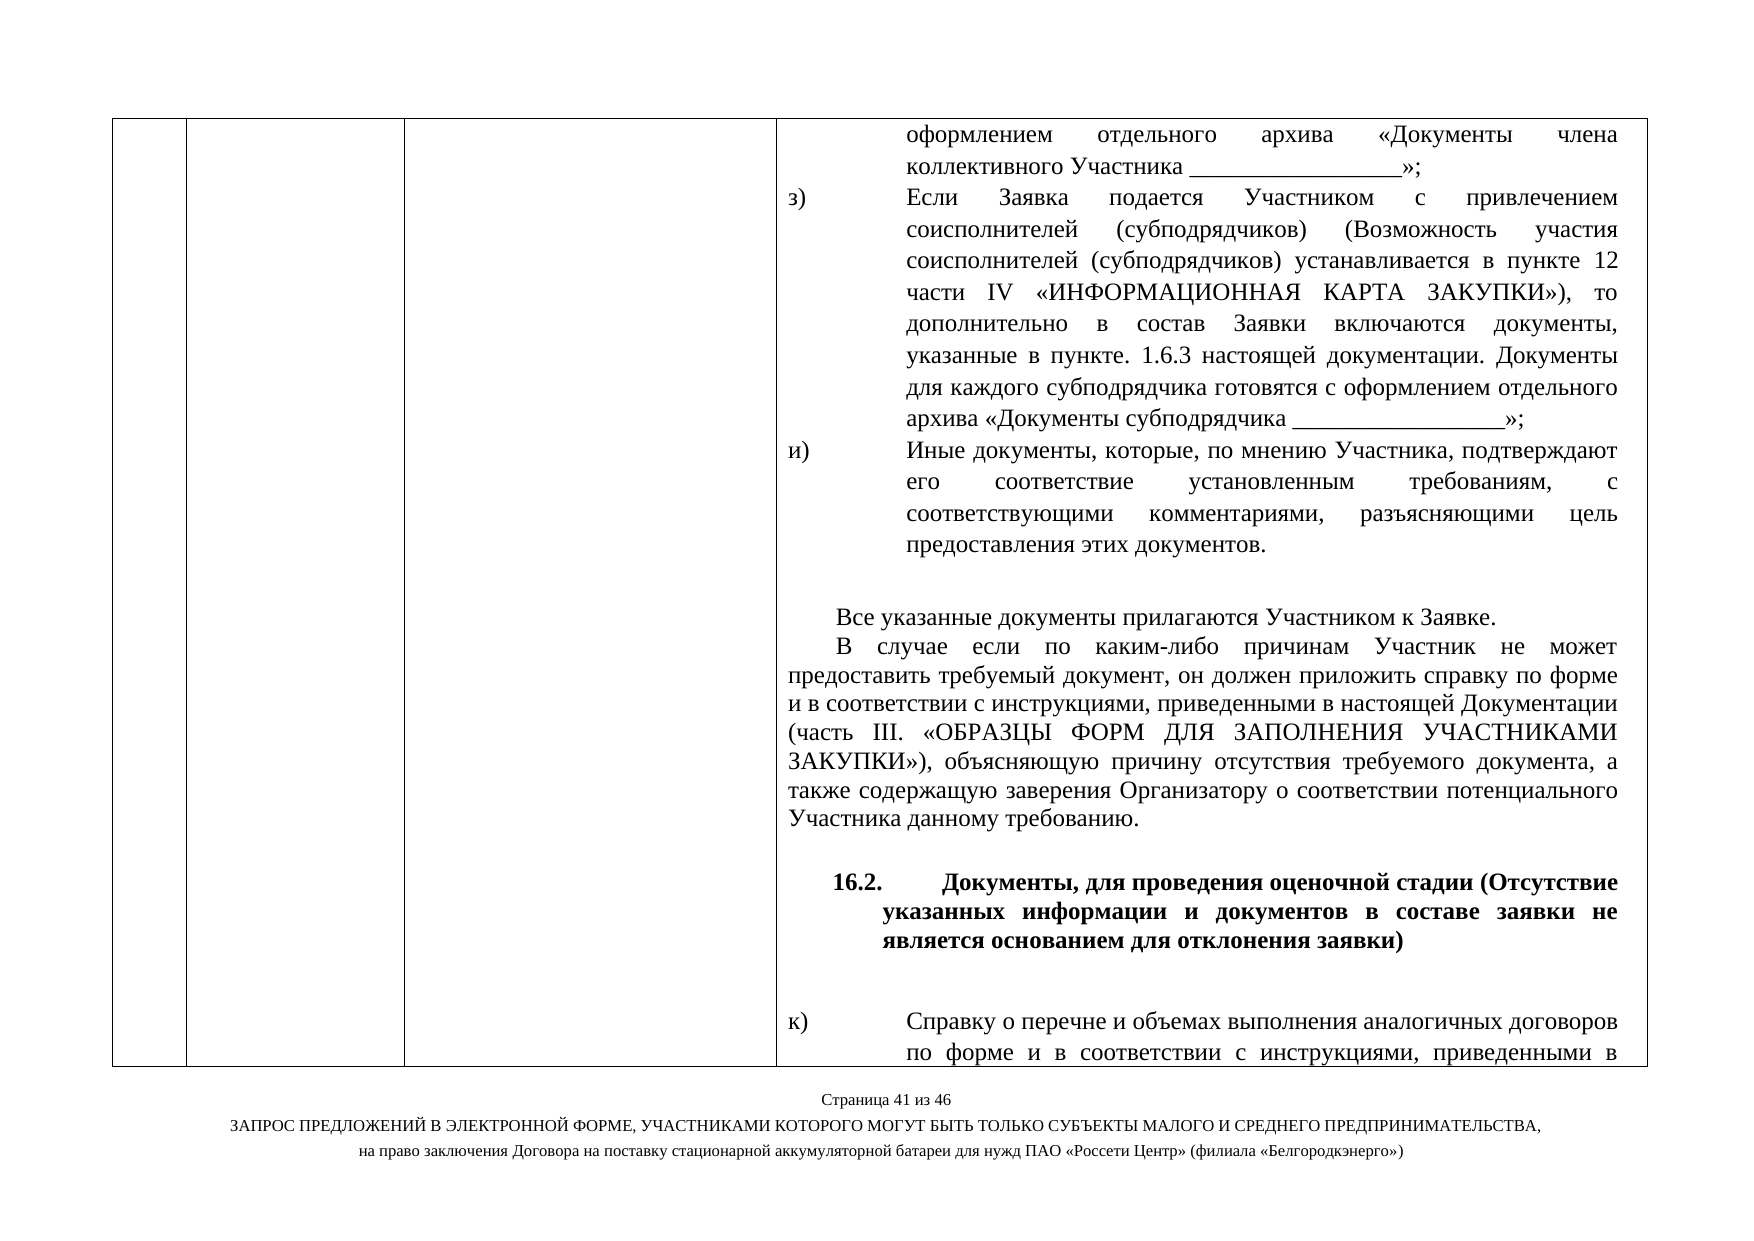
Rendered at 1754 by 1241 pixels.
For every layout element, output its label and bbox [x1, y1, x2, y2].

table_cell [777, 119, 1647, 1066]
table_cell [405, 119, 776, 1066]
table_cell [113, 119, 186, 1066]
table_cell [187, 119, 404, 1066]
